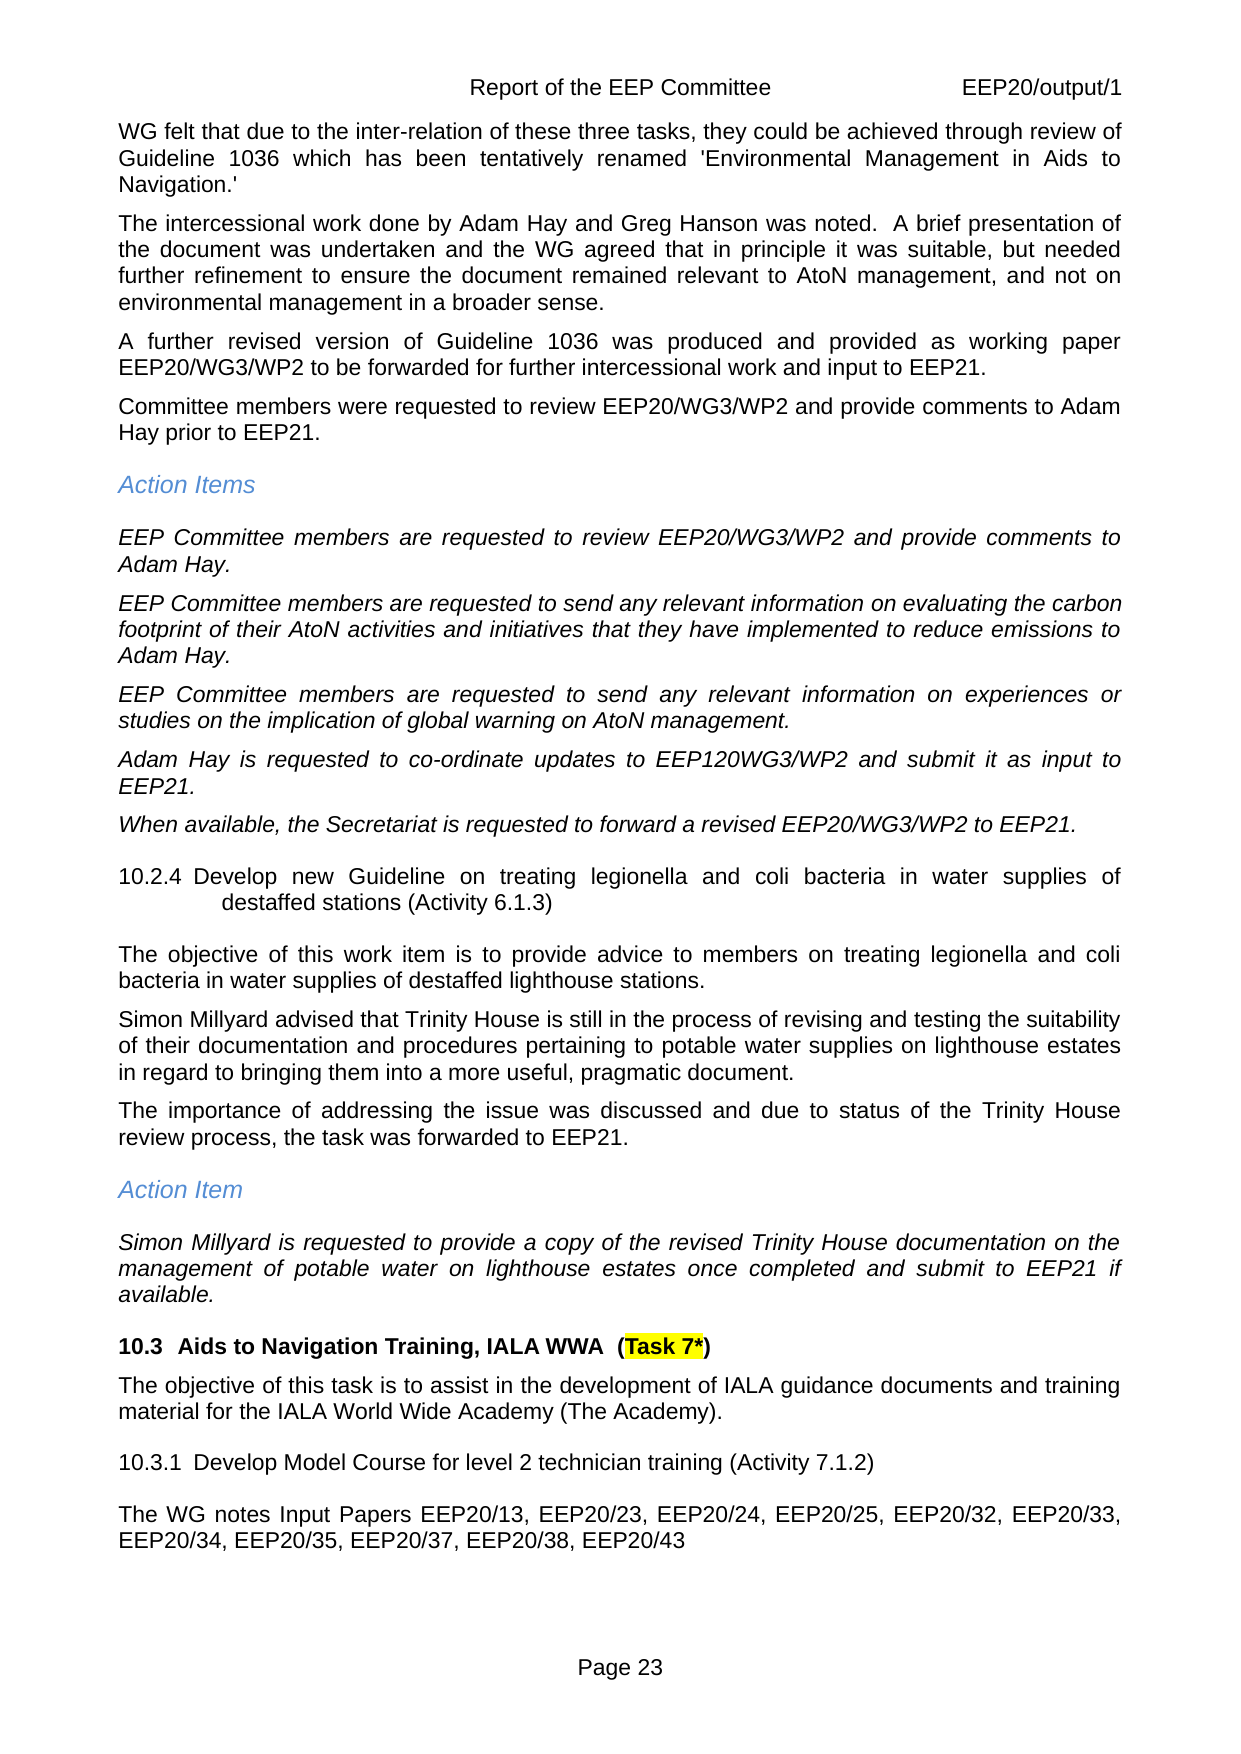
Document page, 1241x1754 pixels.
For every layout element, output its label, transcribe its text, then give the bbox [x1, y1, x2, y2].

text Action Items [118, 471, 1122, 499]
text Committee members were requested to review EEP20/WG3/WP2 and provide comments to Adam Hay prior to EEP21. [118, 393, 1122, 446]
text When available, the Secretariat is requested to forward a revised EEP20/WG3/WP2 to EEP21. [118, 811, 1122, 838]
text Simon Millyard is requested to provide a copy of the revised Trinity House documentation on the management of potable water on lighthouse estates once completed and submit to EEP21 if available. [118, 1229, 1122, 1308]
text The WG notes Input Papers EEP20/13, EEP20/23, EEP20/24, EEP20/25, EEP20/32, EEP20/33, EEP20/34, EEP20/35, EEP20/37, EEP20/38, EEP20/43 [118, 1501, 1122, 1553]
subtitle Develop new Guideline on treating legionella and coli bacteria in water supplies of destaffed stations (Activity 6.1.3) [118, 863, 1122, 916]
text A further revised version of Guideline 1036 was produced and provided as working paper EEP20/WG3/WP2 to be forwarded for further intercessional work and input to EEP21. [118, 328, 1122, 380]
text The importance of addressing the issue was discussed and due to status of the Trinity House review process, the task was forwarded to EEP21. [118, 1097, 1122, 1150]
subtitle Develop Model Course for level 2 technician training (Activity 7.1.2) [118, 1449, 1122, 1476]
subtitle Aids to Navigation Training, IALA WWA (Task 7*) [703, 1333, 1122, 1359]
text Adam Hay is requested to co-ordinate updates to EEP120WG3/WP2 and submit it as input to EEP21. [118, 746, 1122, 799]
text Action Item [118, 1175, 1122, 1204]
text EEP Committee members are requested to send any relevant information on evaluating the carbon footprint of their AtoN activities and initiatives that they have implemented to reduce emissions to Adam Hay. [118, 589, 1122, 668]
text EEP Committee members are requested to review EEP20/WG3/WP2 and provide comments to Adam Hay. [118, 524, 1122, 577]
text The intercessional work done by Adam Hay and Greg Hanson was noted. A brief presentation of the document was undertaken and the WG agreed that in principle it was suitable, but needed further refinement to ensure the document remained relevant to AtoN management, and not on environmental management in a broader sense. [118, 210, 1122, 315]
text WG felt that due to the inter-relation of these three tasks, they could be achieved through review of Guideline 1036 which has been tentatively renamed 'Environmental Management in Aids to Navigation.' [118, 118, 1122, 197]
text The objective of this task is to assist in the development of IALA guidance documents and training material for the IALA World Wide Academy (The Academy). [118, 1372, 1122, 1424]
text EEP Committee members are requested to send any relevant information on experiences or studies on the implication of global warning on AtoN management. [118, 681, 1122, 734]
text The objective of this work item is to provide advice to members on treating legionella and coli bacteria in water supplies of destaffed lighthouse stations. [118, 941, 1122, 993]
subtitle Aids to Navigation Training, IALA WWA (Task 7*) [118, 1333, 625, 1359]
text Simon Millyard advised that Trinity House is still in the process of revising and testing the suitability of their documentation and procedures pertaining to potable water supplies on lighthouse estates in regard to bringing them into a more useful, pragmatic document. [118, 1006, 1122, 1085]
